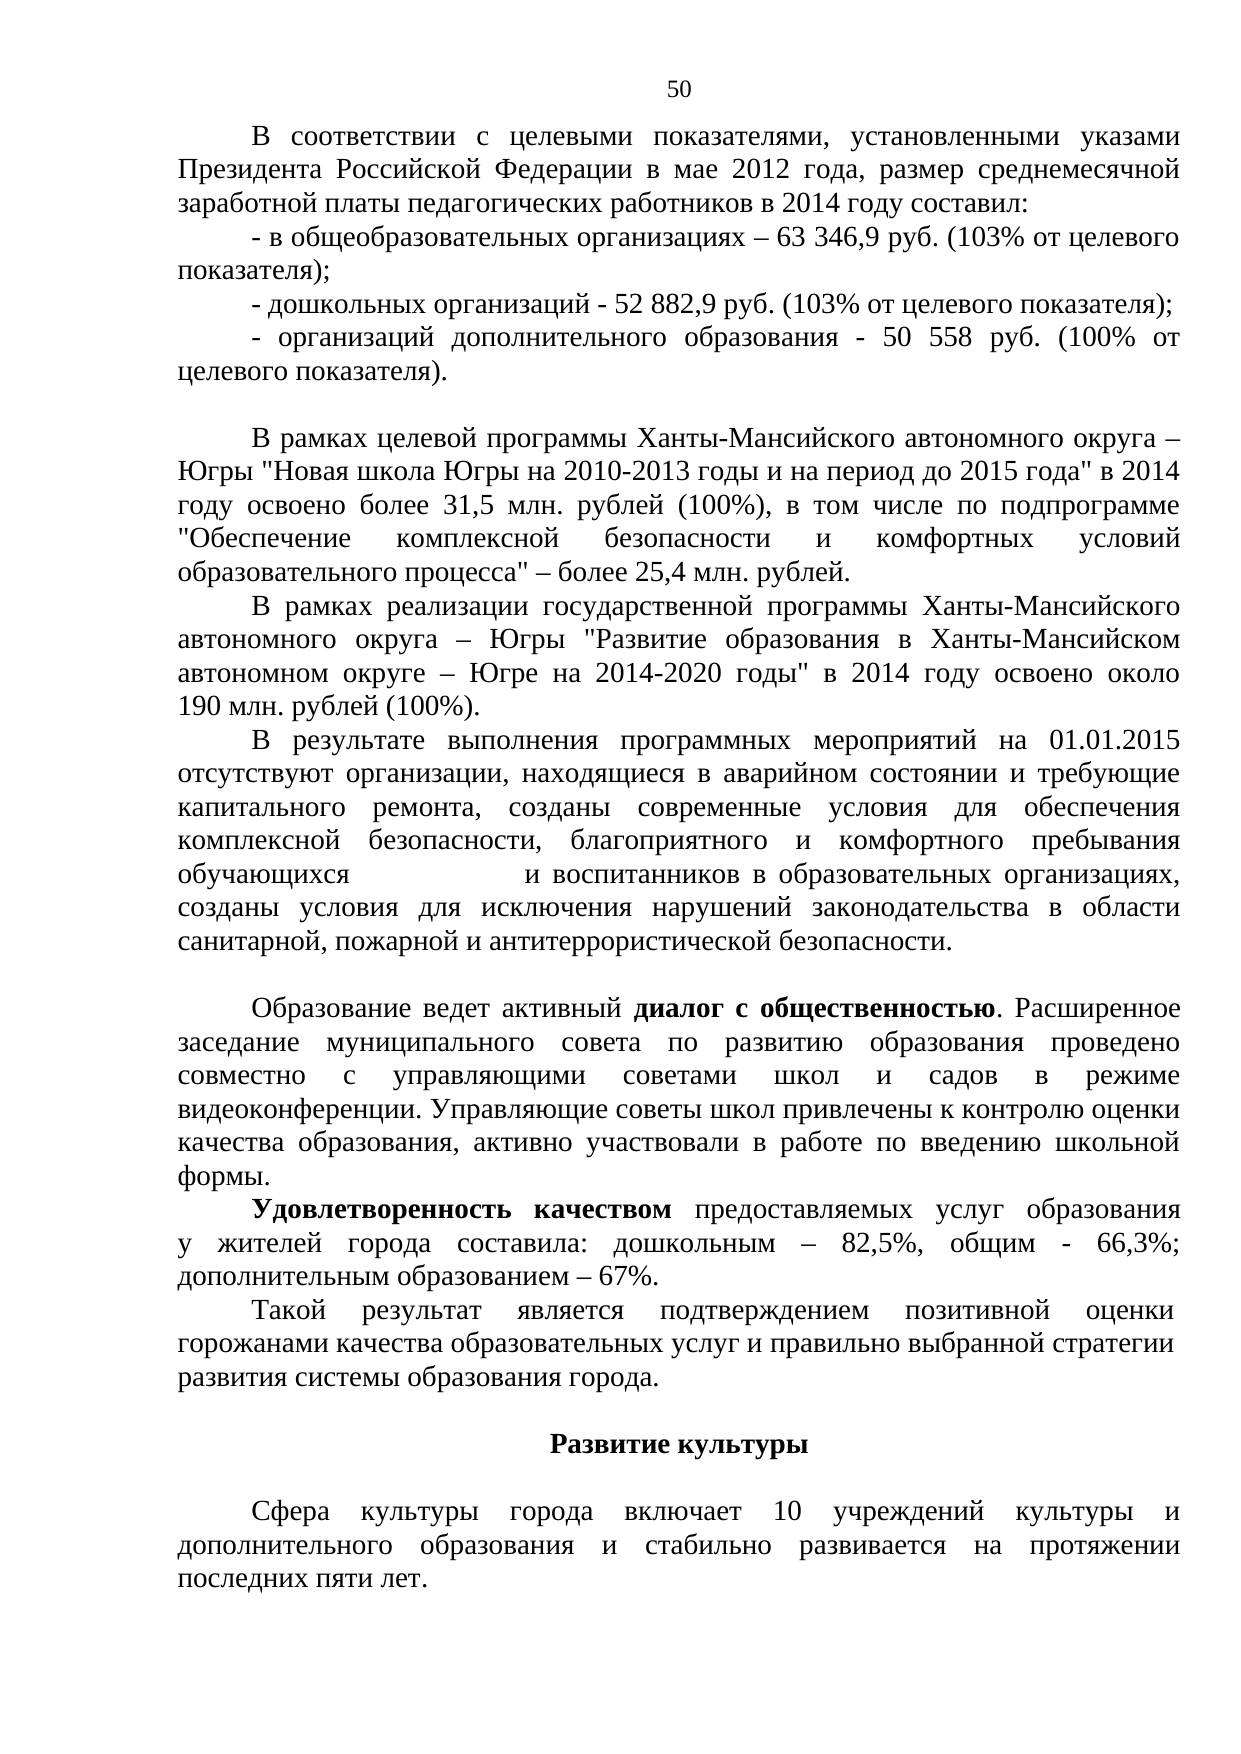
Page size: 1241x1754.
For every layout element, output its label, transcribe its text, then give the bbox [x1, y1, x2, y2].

text Сфера культуры города включает 10 учреждений культуры и дополнительного образования и стабильно развивается на протяжении последних пяти лет. [177, 1493, 1181, 1594]
text - в общеобразовательных организациях – 63 346,9 руб. (103% от целевого показателя); [177, 219, 1181, 286]
text - организаций дополнительного образования - 50 558 руб. (100% от целевого показателя). [177, 319, 1181, 386]
text Образование ведет активный диалог с общественностью. Расширенное заседание муниципального совета по развитию образования проведено совместно с управляющими советами школ и садов в режиме видеоконференции. Управляющие советы школ привлечены к контролю оценки качества образования, активно участвовали в работе по введению школьной формы. [177, 990, 1181, 1191]
text В рамках реализации государственной программы Ханты-Мансийского автономного округа – Югры "Развитие образования в Ханты-Мансийском автономном округе – Югре на 2014-2020 годы" в 2014 году освоено около 190 млн. рублей (100%). [177, 588, 1181, 722]
text Развитие культуры [177, 1426, 1181, 1460]
text В результате выполнения программных мероприятий на 01.01.2015 отсутствуют организации, находящиеся в аварийном состоянии и требующие капитального ремонта, созданы современные условия для обеспечения комплексной безопасности, благоприятного и комфортного пребывания обучающихся и воспитанников в образовательных организациях, созданы условия для исключения нарушений законодательства в области санитарной, пожарной и антитеррористической безопасности. [177, 722, 1181, 957]
text В рамках целевой программы Ханты-Мансийского автономного округа – Югры "Новая школа Югры на 2010-2013 годы и на период до 2015 года" в 2014 году освоено более 31,5 млн. рублей (100%), в том числе по подпрограмме "Обеспечение комплексной безопасности и комфортных условий образовательного процесса" – более 25,4 млн. рублей. [177, 420, 1181, 588]
text Такой результат является подтверждением позитивной оценки горожанами качества образовательных услуг и правильно выбранной стратегии развития системы образования города. [177, 1292, 1175, 1393]
text В соответствии с целевыми показателями, установленными указами Президента Российской Федерации в мае 2012 года, размер среднемесячной заработной платы педагогических работников в 2014 году составил: [177, 118, 1181, 219]
text Удовлетворенность качеством предоставляемых услуг образования у жителей города составила: дошкольным – 82,5%, общим - 66,3%; дополнительным образованием – 67%. [177, 1191, 1181, 1292]
text - дошкольных организаций - 52 882,9 руб. (103% от целевого показателя); [177, 286, 1181, 319]
